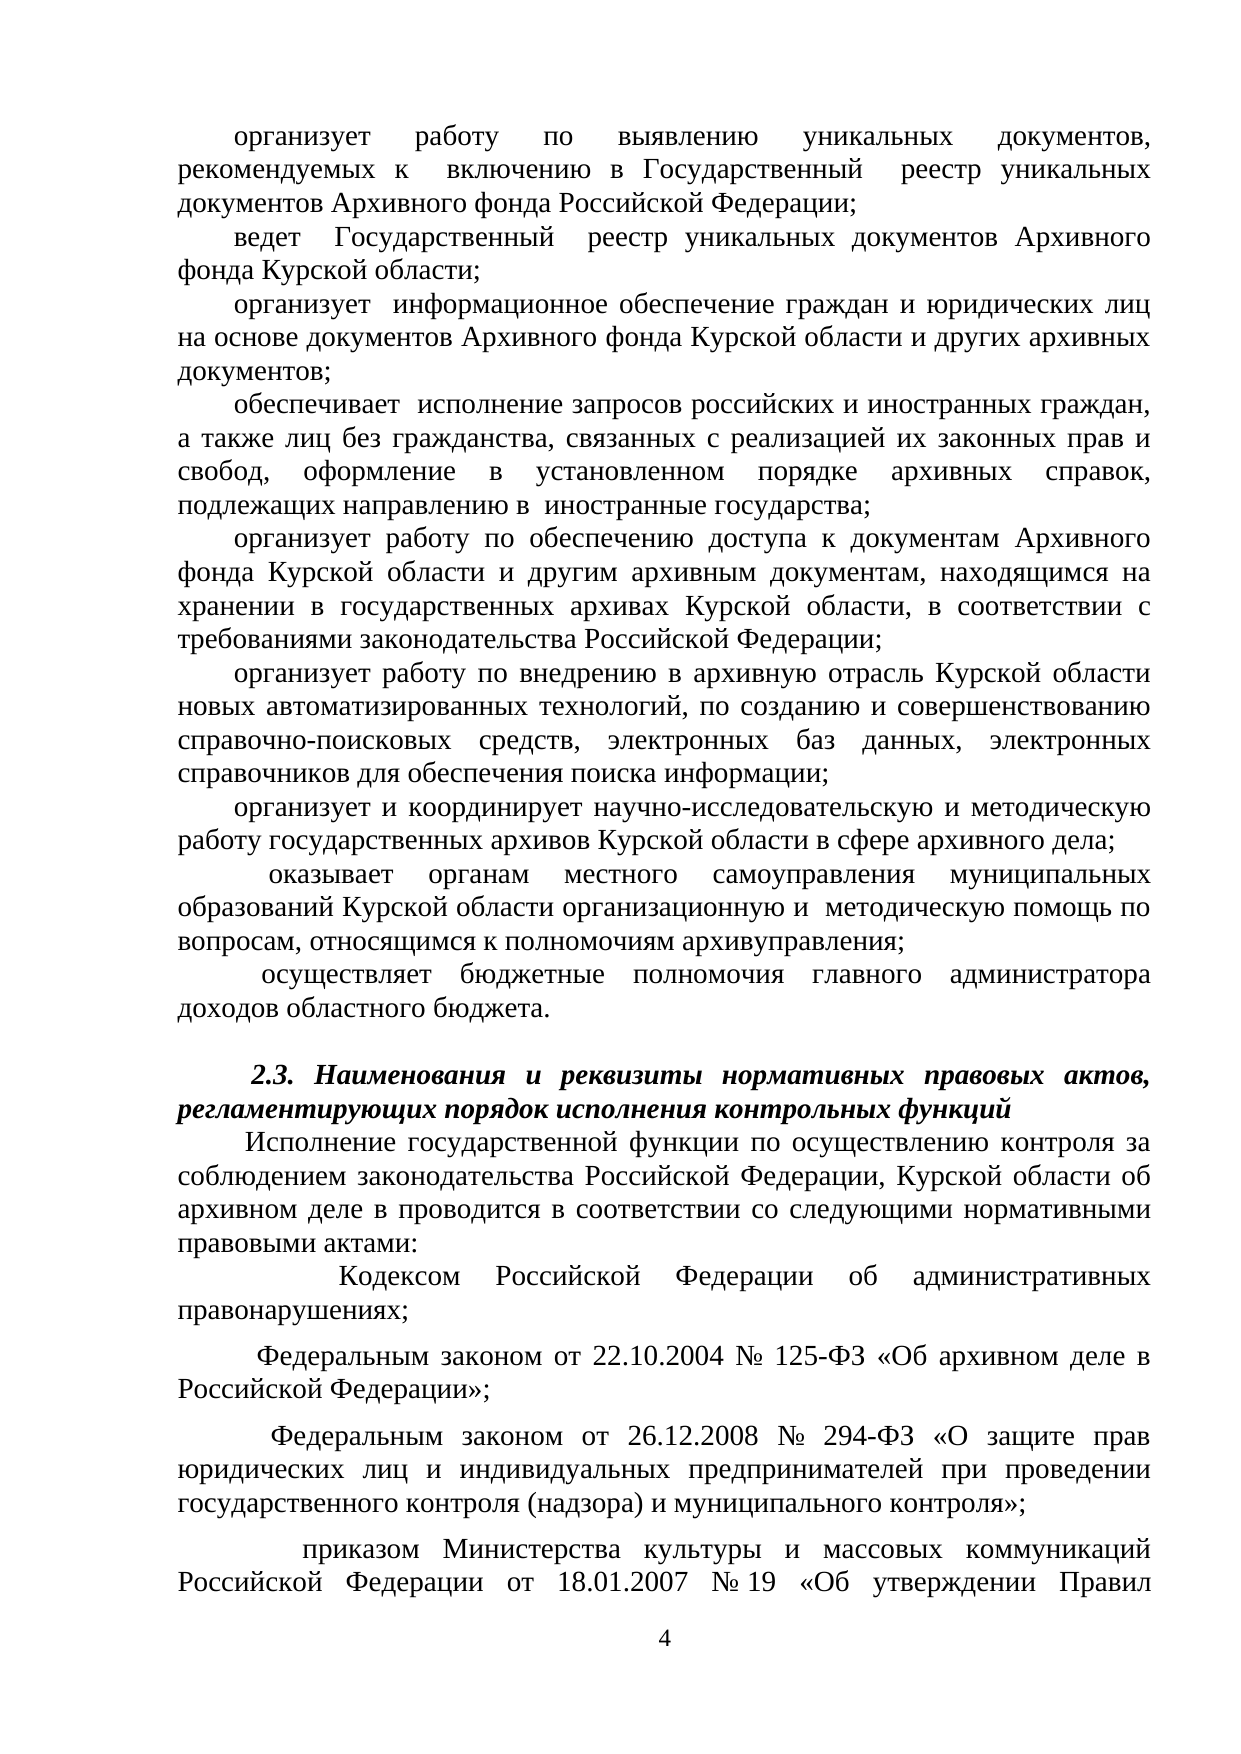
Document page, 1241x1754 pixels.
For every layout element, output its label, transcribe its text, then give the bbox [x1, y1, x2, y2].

text Кодексом Российской Федерации об административных правонарушениях; [177, 1258, 1152, 1326]
text Исполнение государственной функции по осуществлению контроля за соблюдением законодательства Российской Федерации, Курской области об архивном деле в проводится в соответствии со следующими нормативными правовыми актами: [177, 1124, 1152, 1258]
text осуществляет бюджетные полномочия главного администратора доходов областного бюджета. [177, 957, 1152, 1024]
text оказывает органам местного самоуправления муниципальных образований Курской области организационную и методическую помощь по вопросам, относящимся к полномочиям архивуправления; [177, 856, 1152, 957]
text организует информационное обеспечение граждан и юридических лиц на основе документов Архивного фонда Курской области и других архивных документов; [177, 286, 1152, 386]
text Федеральным законом от 22.10.2004 № 125-ФЗ «Об архивном деле в Российской Федерации»; [177, 1338, 1152, 1405]
text организует и координирует научно-исследовательскую и методическую работу государственных архивов Курской области в сфере архивного дела; [177, 789, 1152, 856]
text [177, 1531, 1152, 1598]
text Федеральным законом от 26.12.2008 № 294-ФЗ «О защите прав юридических лиц и индивидуальных предпринимателей при проведении государственного контроля (надзора) и муниципального контроля»; [177, 1418, 1152, 1518]
text организует работу по выявлению уникальных документов, рекомендуемых к включению в Государственный реестр уникальных документов Архивного фонда Российской Федерации; [177, 118, 1152, 219]
text ведет Государственный реестр уникальных документов Архивного фонда Курской области; [177, 219, 1152, 286]
text 2.3. Наименования и реквизиты нормативных правовых актов, регламентирующих порядок исполнения контрольных функций [177, 1057, 1152, 1124]
text обеспечивает исполнение запросов российских и иностранных граждан, а также лиц без гражданства, связанных с реализацией их законных прав и свобод, оформление в установленном порядке архивных справок, подлежащих направлению в иностранные государства; [177, 386, 1152, 521]
text организует работу по внедрению в архивную отрасль Курской области новых автоматизированных технологий, по созданию и совершенствованию справочно-поисковых средств, электронных баз данных, электронных справочников для обеспечения поиска информации; [177, 655, 1152, 789]
